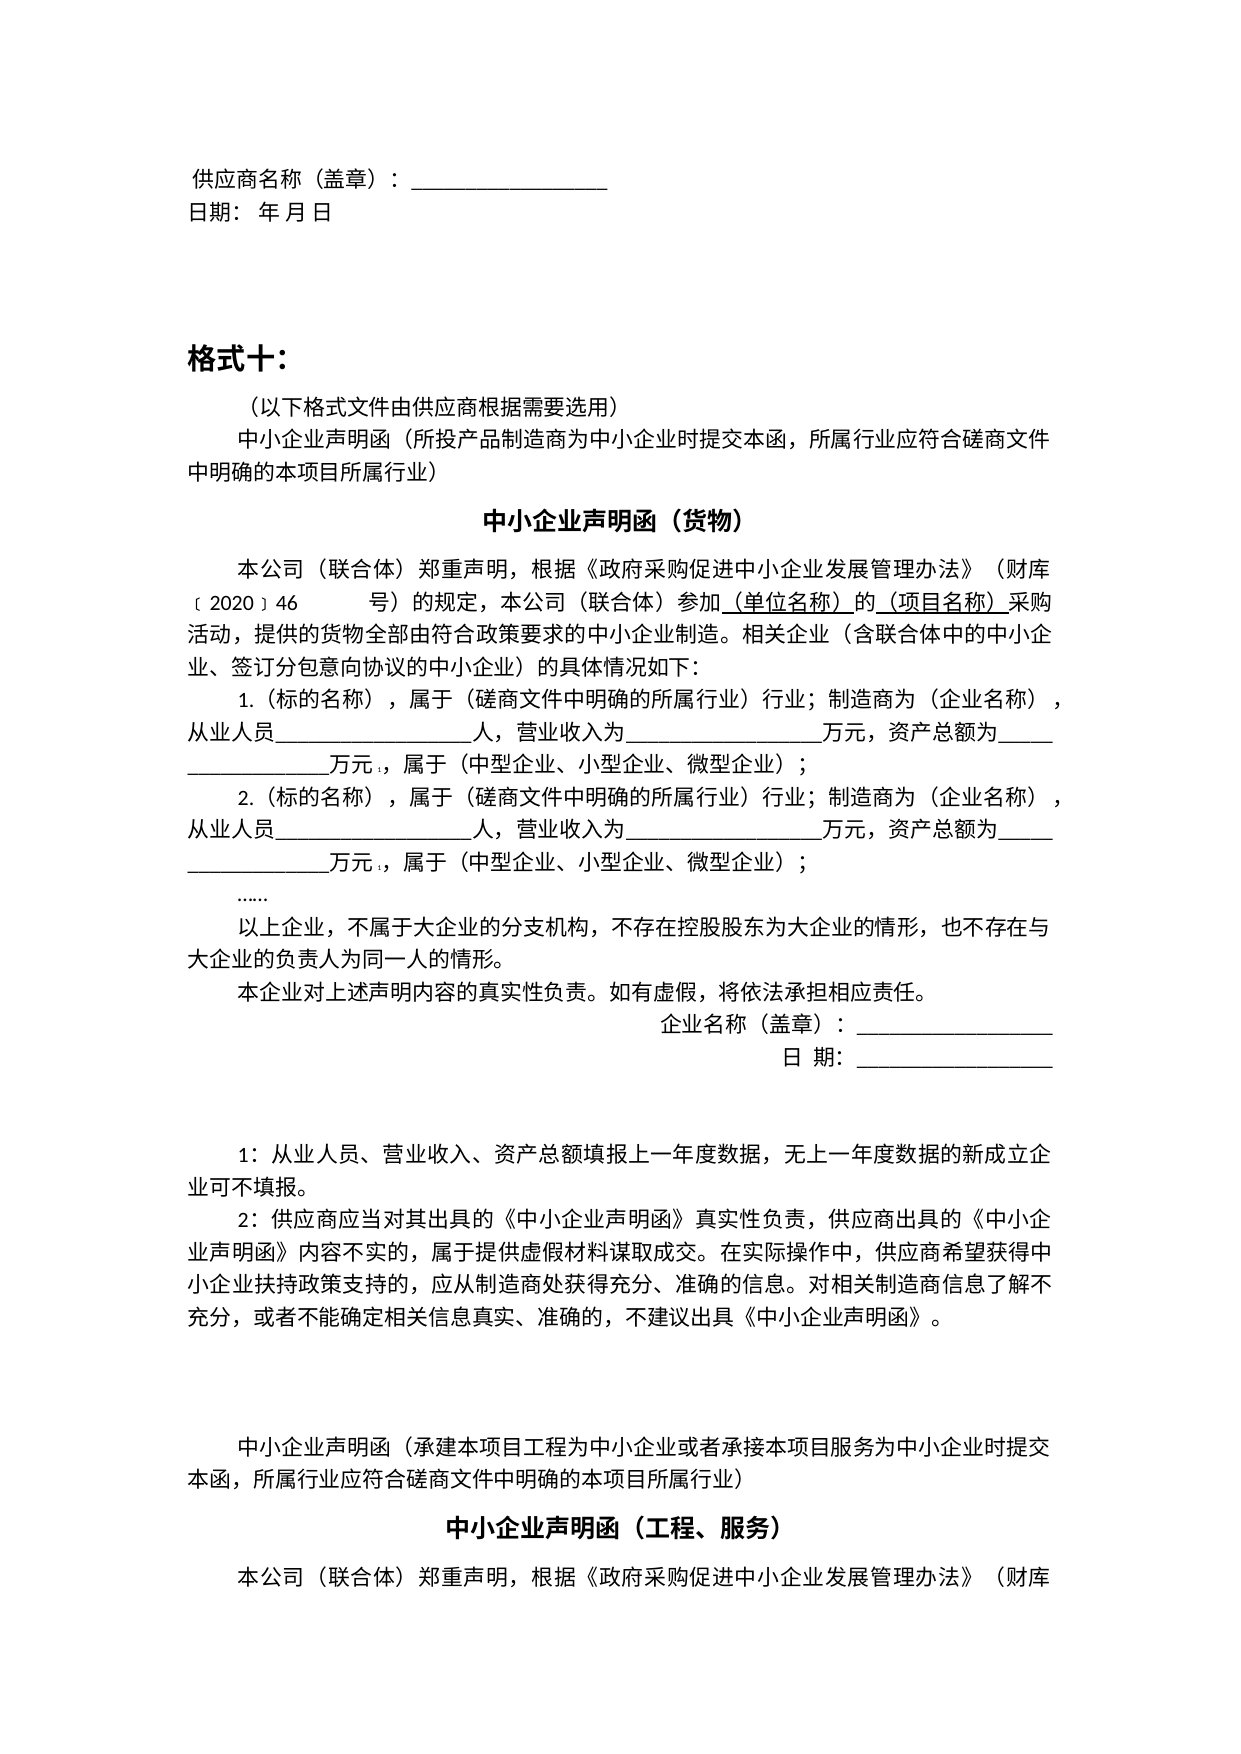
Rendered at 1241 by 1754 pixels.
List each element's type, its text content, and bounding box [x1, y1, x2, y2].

text 企业名称（盖章）：__________________ [187, 1007, 1053, 1039]
text 日 期：__________________ [187, 1039, 1053, 1072]
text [187, 1559, 1053, 1592]
text （以下格式文件由供应商根据需要选用） [187, 389, 1053, 422]
text 2.（标的名称），属于（磋商文件中明确的所属行业）行业；制造商为（企业名称），从业人员__________________人，营业收入为__________________万元，资产总额为__________________万元1，属于（中型企业、小型企业、微型企业）； [187, 779, 1053, 877]
text …… [187, 877, 1053, 909]
text 以上企业，不属于大企业的分支机构，不存在控股股东为大企业的情形，也不存在与大企业的负责人为同一人的情形。 [187, 909, 1053, 974]
text 格式十： [187, 324, 1053, 389]
text 中小企业声明函（所投产品制造商为中小企业时提交本函，所属行业应符合磋商文件中明确的本项目所属行业） [187, 422, 1053, 487]
text 1.（标的名称），属于（磋商文件中明确的所属行业）行业；制造商为（企业名称），从业人员__________________人，营业收入为__________________万元，资产总额为__________________万元1，属于（中型企业、小型企业、微型企业）； [187, 682, 1053, 779]
text 中小企业声明函（工程、服务） [187, 1494, 1053, 1559]
text 供应商名称（盖章）：__________________ [187, 162, 1053, 194]
text 本公司（联合体）郑重声明，根据《政府采购促进中小企业发展管理办法》（财库﹝2020﹞46 号）的规定，本公司（联合体）参加（单位名称）的（项目名称）采购活动，提供的货物全部由符合政策要求的中小企业制造。相关企业（含联合体中的中小企业、签订分包意向协议的中小企业）的具体情况如下： [187, 552, 1053, 682]
text 中小企业声明函（货物） [187, 487, 1053, 552]
text 日期： 年 月 日 [187, 194, 1053, 227]
text 中小企业声明函（承建本项目工程为中小企业或者承接本项目服务为中小企业时提交本函，所属行业应符合磋商文件中明确的本项目所属行业） [187, 1429, 1053, 1494]
text 2：供应商应当对其出具的《中小企业声明函》真实性负责，供应商出具的《中小企业声明函》内容不实的，属于提供虚假材料谋取成交。在实际操作中，供应商希望获得中小企业扶持政策支持的，应从制造商处获得充分、准确的信息。对相关制造商信息了解不充分，或者不能确定相关信息真实、准确的，不建议出具《中小企业声明函》。 [187, 1202, 1053, 1332]
text 本企业对上述声明内容的真实性负责。如有虚假，将依法承担相应责任。 [187, 974, 1053, 1007]
text 1：从业人员、营业收入、资产总额填报上一年度数据，无上一年度数据的新成立企业可不填报。 [187, 1137, 1053, 1202]
